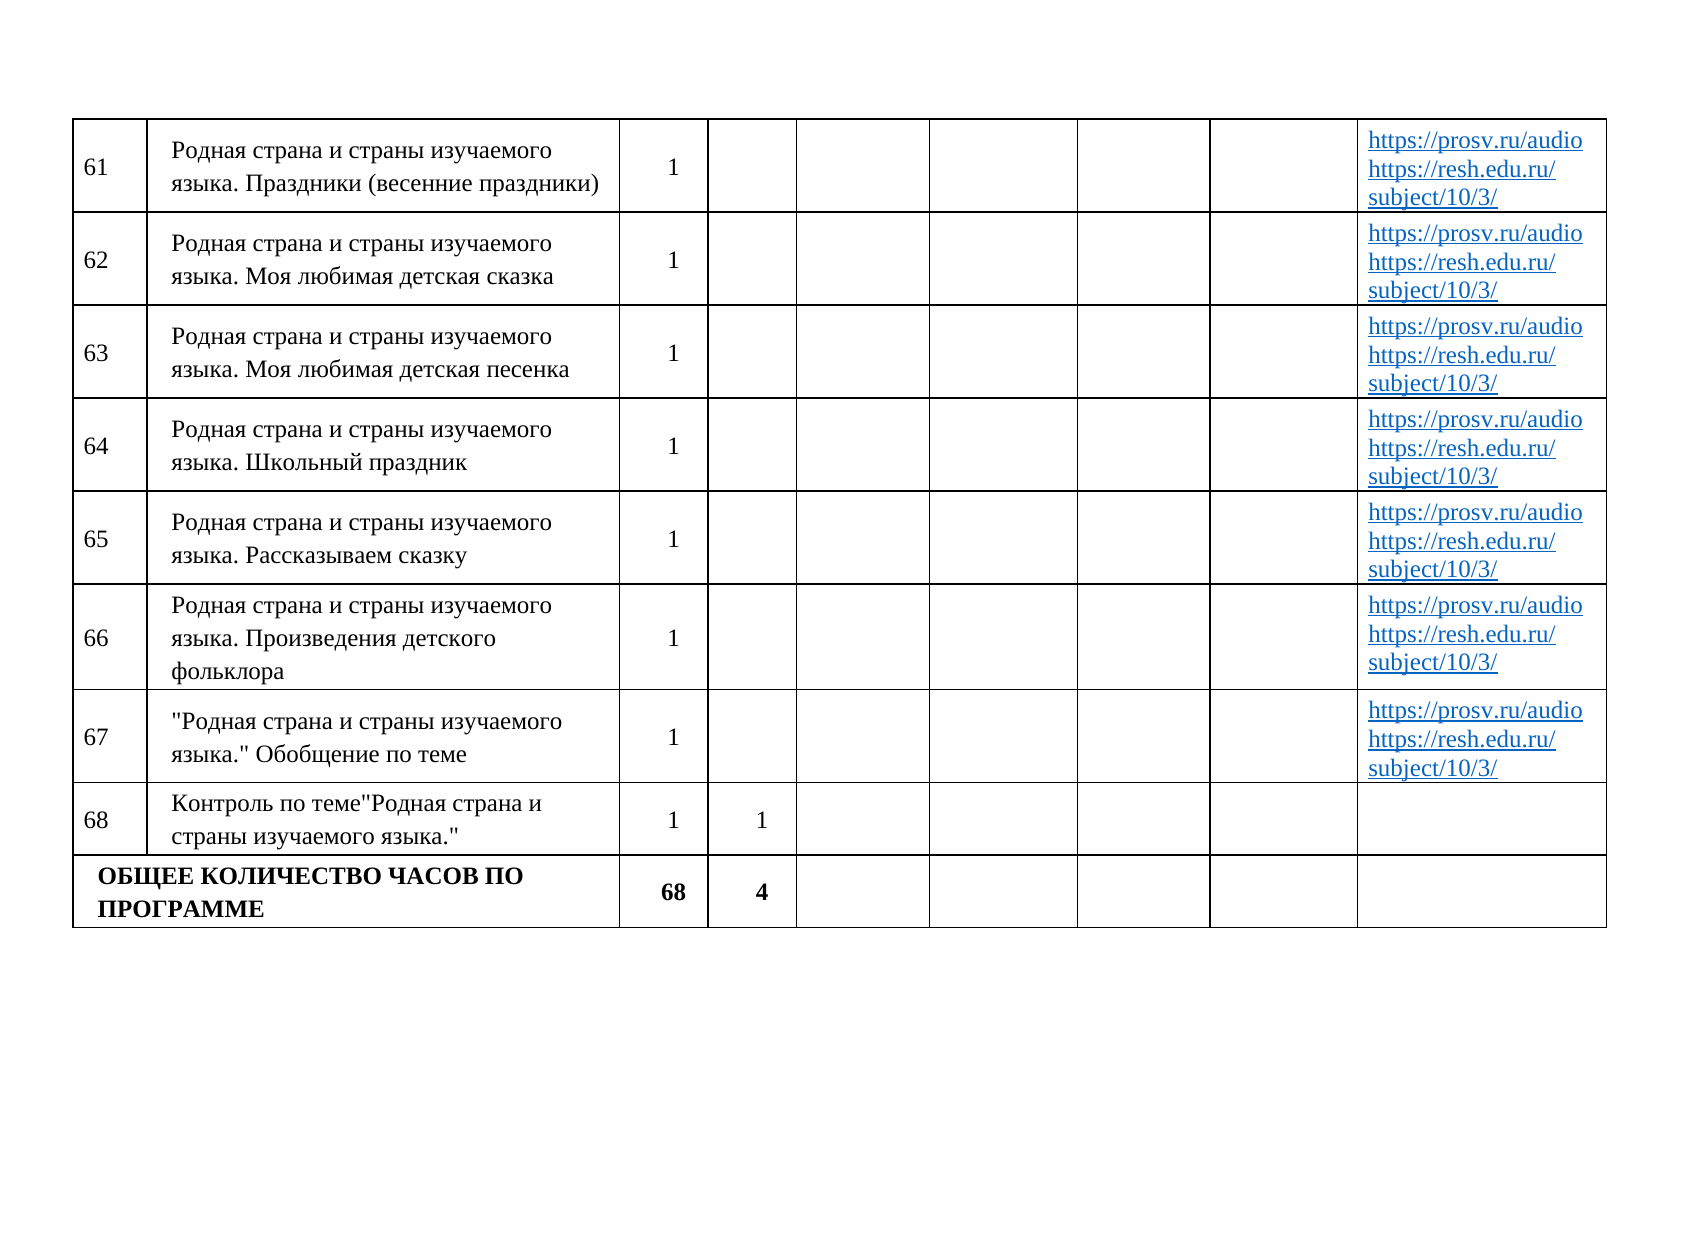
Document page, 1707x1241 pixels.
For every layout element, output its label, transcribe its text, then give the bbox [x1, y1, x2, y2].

table_cell [797, 492, 929, 583]
table_cell https://prosv.ru/audio https://resh.edu.ru/subject/10/3/ [1358, 306, 1606, 397]
table_cell [1078, 856, 1209, 926]
table_cell 61 [74, 120, 146, 211]
table_cell Родная страна и страны изучаемого языка. Рассказываем сказку [148, 492, 619, 583]
table_cell Родная страна и страны изучаемого языка. Школьный праздник [148, 399, 619, 490]
table_cell [930, 213, 1077, 304]
table_cell [709, 120, 796, 211]
table_cell [709, 690, 796, 782]
table_cell [709, 399, 796, 490]
table_cell 68 [74, 783, 146, 854]
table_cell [1358, 120, 1606, 211]
table_cell [797, 399, 929, 490]
table_cell [797, 585, 929, 689]
table_cell [1078, 783, 1209, 854]
table_cell [1078, 120, 1209, 211]
table_cell 1 [620, 213, 707, 304]
table_cell 1 [620, 399, 707, 490]
table_cell [1211, 585, 1357, 689]
table_cell [1078, 399, 1209, 490]
table_cell ОБЩЕЕ КОЛИЧЕСТВО ЧАСОВ ПО ПРОГРАММЕ [74, 856, 619, 926]
table_cell [1211, 399, 1357, 490]
table_cell https://prosv.ru/audio https://resh.edu.ru/subject/10/3/ [1358, 492, 1606, 583]
table_cell 1 [620, 306, 707, 397]
table_cell [930, 856, 1077, 926]
table_cell [1211, 856, 1357, 926]
table_cell 65 [74, 492, 146, 583]
table_cell 64 [74, 399, 146, 490]
table_cell [797, 306, 929, 397]
table_cell [797, 120, 929, 211]
table_cell [1211, 120, 1357, 211]
table_cell 1 [620, 690, 707, 782]
table_cell Контроль по теме"Родная страна и страны изучаемого языка." [148, 783, 619, 854]
table_cell [1078, 690, 1209, 782]
table_cell [1211, 783, 1357, 854]
table_cell [930, 306, 1077, 397]
table_cell [709, 306, 796, 397]
table_cell https://prosv.ru/audio https://resh.edu.ru/subject/10/3/ [1358, 690, 1606, 782]
table_cell 67 [74, 690, 146, 782]
table_cell Родная страна и страны изучаемого языка. Произведения детского фольклора [148, 585, 619, 689]
table_cell [1211, 690, 1357, 782]
table_cell 68 [620, 856, 707, 926]
table_cell [930, 492, 1077, 583]
table_cell [709, 492, 796, 583]
table_cell [930, 399, 1077, 490]
table_cell Родная страна и страны изучаемого языка. Моя любимая детская песенка [148, 306, 619, 397]
table_cell [1211, 492, 1357, 583]
table_cell Родная страна и страны изучаемого языка. Моя любимая детская сказка [148, 213, 619, 304]
table_cell [1078, 585, 1209, 689]
table_cell [1211, 213, 1357, 304]
table_cell [797, 213, 929, 304]
table_cell [1358, 856, 1606, 926]
table_cell Родная страна и страны изучаемого языка. Праздники (весенние праздники) [148, 120, 619, 211]
table_cell 1 [620, 120, 707, 211]
table_cell [1358, 783, 1606, 854]
table_cell [709, 585, 796, 689]
table_cell 1 [620, 492, 707, 583]
table_cell [797, 856, 929, 926]
table_cell 1 [709, 783, 796, 854]
table_cell [930, 783, 1077, 854]
table_cell [709, 213, 796, 304]
table_cell https://prosv.ru/audio https://resh.edu.ru/subject/10/3/ [1358, 399, 1606, 490]
table_cell 1 [620, 585, 707, 689]
table_cell 1 [620, 783, 707, 854]
table_cell "Родная страна и страны изучаемого языка." Обобщение по теме [148, 690, 619, 782]
table_cell [797, 690, 929, 782]
table_cell 63 [74, 306, 146, 397]
table_cell [797, 783, 929, 854]
table_cell [930, 585, 1077, 689]
table_cell [1078, 492, 1209, 583]
table_cell [930, 690, 1077, 782]
table_cell [1078, 213, 1209, 304]
table_cell 66 [74, 585, 146, 689]
table_cell [1078, 306, 1209, 397]
table_cell 4 [709, 856, 796, 926]
table_cell [1211, 306, 1357, 397]
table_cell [1358, 213, 1606, 304]
table_cell https://prosv.ru/audio https://resh.edu.ru/subject/10/3/ [1358, 585, 1606, 689]
table_cell [930, 120, 1077, 211]
table_cell 62 [74, 213, 146, 304]
